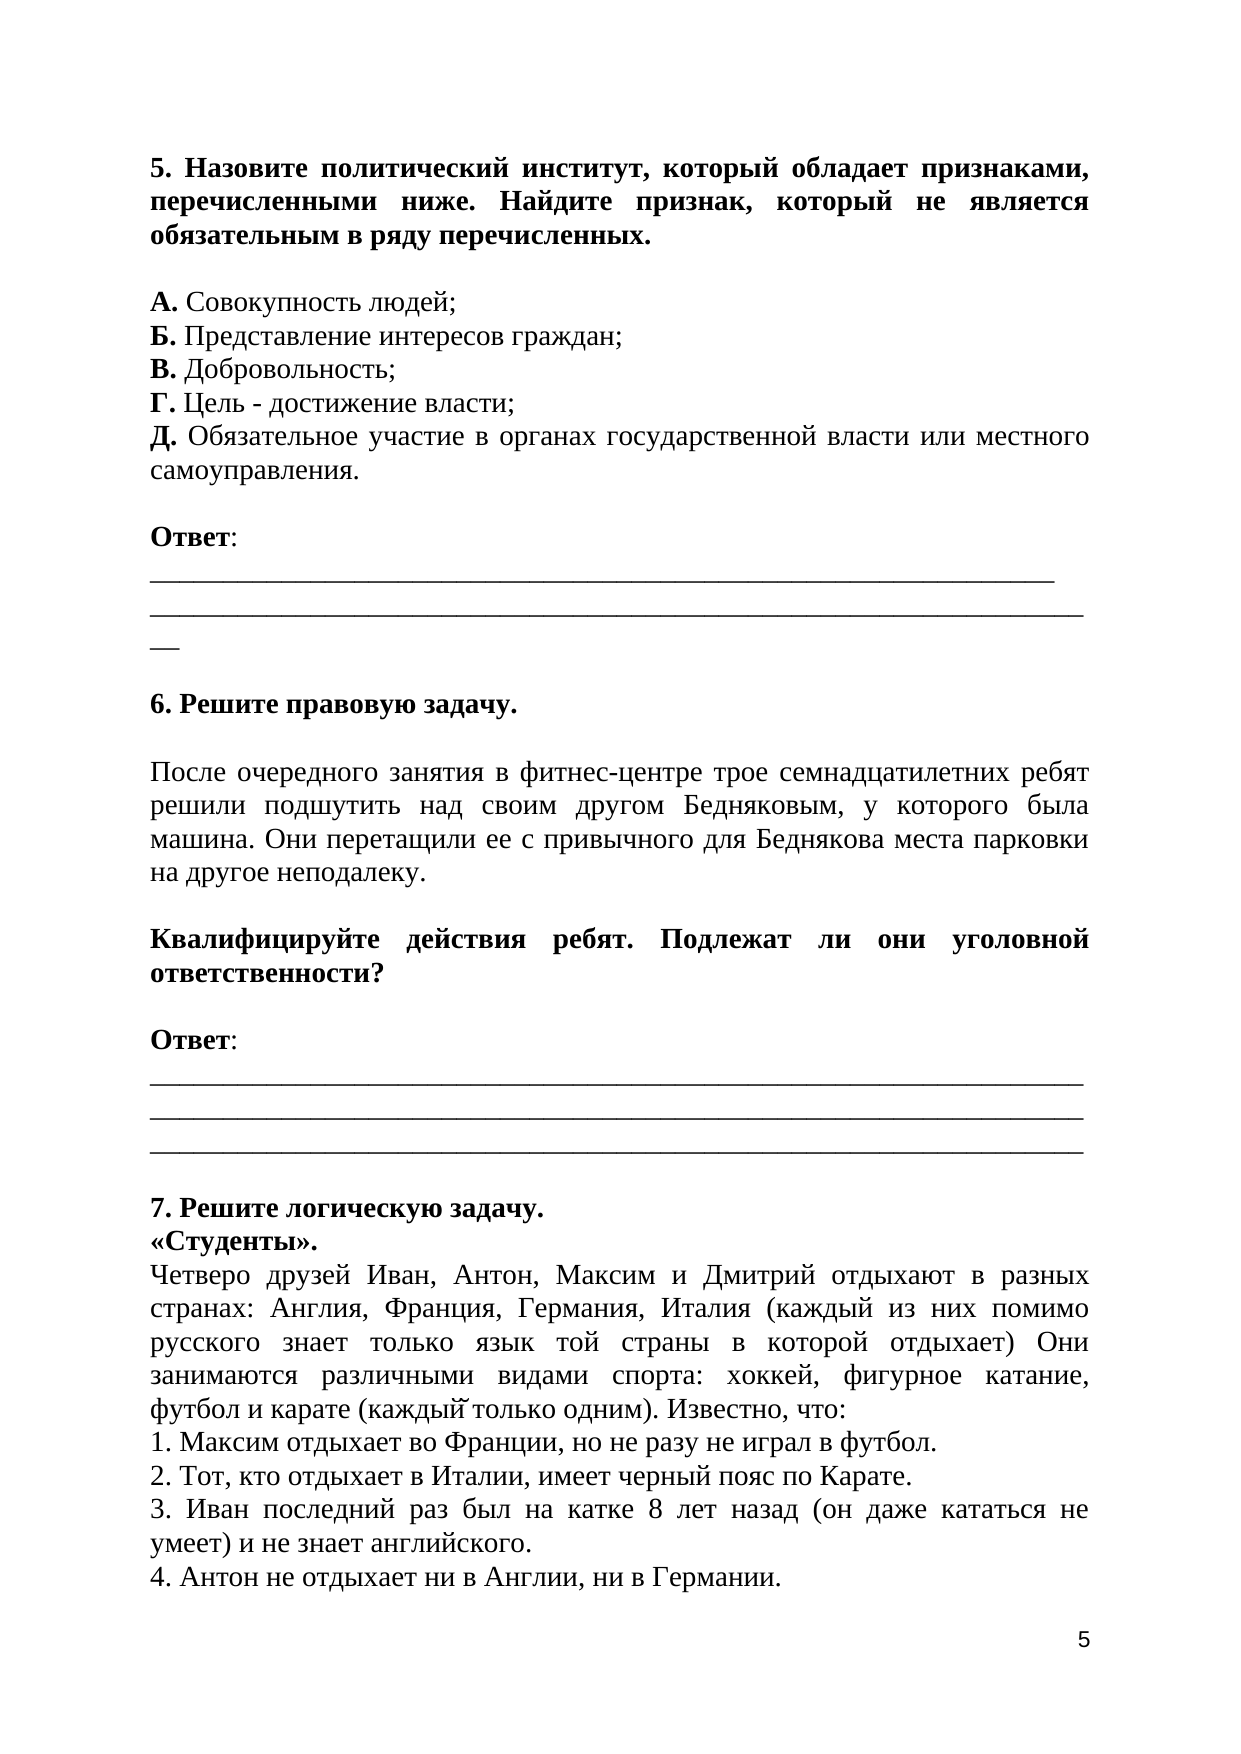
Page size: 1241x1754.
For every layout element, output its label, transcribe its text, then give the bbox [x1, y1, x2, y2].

text Б. Представление интересов граждан; [150, 318, 1090, 351]
text 4. Антон не отдыхает ни в Англии, ни в Германии. [150, 1559, 1090, 1592]
text А. Совокупность людей; [150, 284, 1090, 318]
text Четверо друзей Иван, Антон, Максим и Дмитрий отдыхают в разных странах: Англия, Франция, Германия, Италия (каждый из них помимо русского знает только язык той страны в которой отдыхает) Они занимаются различными видами спорта: хоккей, фигурное катание, футбол и карате (каждый̆ только одним). Известно, что: [150, 1257, 1090, 1424]
text Г. Цель - достижение власти; [150, 385, 1090, 418]
text 3. Иван последний раз был на катке 8 лет назад (он даже кататься не умеет) и не знает английского. [150, 1492, 1090, 1559]
text Ответ: ________________________________________________________________________________________________________________________________ [150, 519, 1090, 653]
text «Студенты». [150, 1223, 1090, 1257]
text 1. Максим отдыхает во Франции, но не разу не играл в футбол. [150, 1424, 1090, 1458]
text Квалифицируйте действия ребят. Подлежат ли они уголовной ответственности? [150, 921, 1090, 988]
text После очередного занятия в фитнес-центре трое семнадцатилетних ребят решили подшутить над своим другом Бедняковым, у которого была машина. Они перетащили ее с привычного для Беднякова места парковки на другое неподалеку. [150, 754, 1090, 888]
text 2. Тот, кто отдыхает в Италии, имеет черный пояс по Карате. [150, 1458, 1090, 1492]
text Ответ: ________________________________________________________________________________________________________________________________________________________________________________________________ [150, 1022, 1090, 1156]
text В. Добровольность; [150, 351, 1090, 385]
text Д. Обязательное участие в органах государственной власти или местного самоуправления. [150, 418, 1090, 485]
text 5. Назовите политический институт, который обладает признаками, перечисленными ниже. Найдите признак, который не является обязательным в ряду перечисленных. [150, 150, 1090, 251]
text 6. Решите правовую задачу. [150, 687, 1090, 720]
text 7. Решите логическую задачу. [150, 1190, 1090, 1223]
